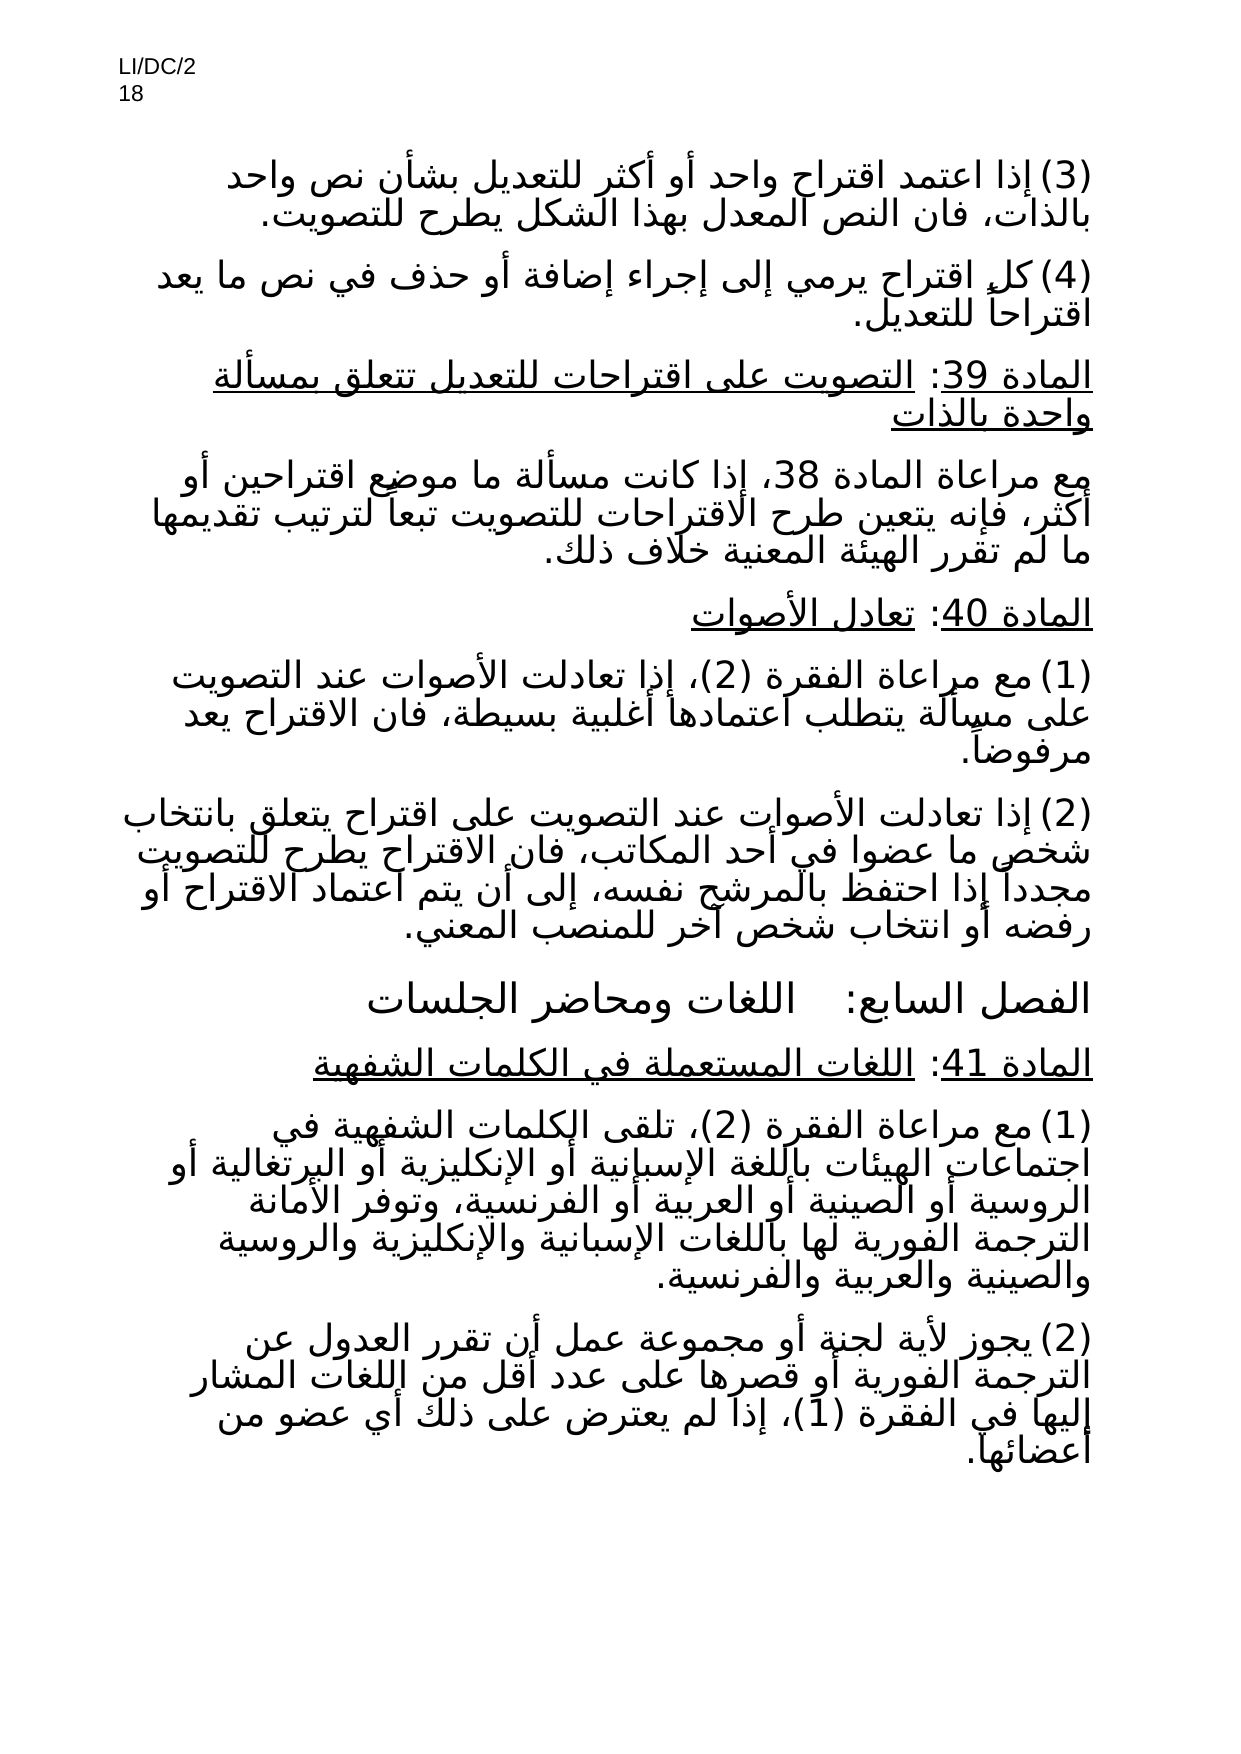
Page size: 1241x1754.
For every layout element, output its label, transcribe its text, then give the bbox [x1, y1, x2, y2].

text المادة 39: التصويت على اقتراحات للتعديل تتعلق بمسألة واحدة بالذات [118, 358, 1092, 433]
text (3) إذا اعتمد اقتراح واحد أو أكثر للتعديل بشأن نص واحد بالذات، فان النص المعدل بهذا الشكل يطرح للتصويت. [118, 158, 1092, 233]
text (4) كل اقتراح يرمي إلى إجراء إضافة أو حذف في نص ما يعد اقتراحاً للتعديل. [118, 258, 1092, 333]
text (2) يجوز لأية لجنة أو مجموعة عمل أن تقرر العدول عن الترجمة الفورية أو قصرها على عدد أقل من اللغات المشار إليها في الفقرة (1)، إذا لم يعترض على ذلك أي عضو من أعضائها. [118, 1321, 1092, 1471]
text (2) إذا تعادلت الأصوات عند التصويت على اقتراح يتعلق بانتخاب شخص ما عضوا في أحد المكاتب، فان الاقتراح يطرح للتصويت مجدداً إذا احتفظ بالمرشح نفسه، إلى أن يتم اعتماد الاقتراح أو رفضه أو انتخاب شخص آخر للمنصب المعني. [118, 796, 1092, 946]
text المادة 40: تعادل الأصوات [118, 596, 1092, 633]
text الفصل السابع: اللغات ومحاضر الجلسات [118, 983, 1092, 1021]
text المادة 41: اللغات المستعملة في الكلمات الشفهية [118, 1046, 1092, 1083]
text (1) مع مراعاة الفقرة (2)، إذا تعادلت الأصوات عند التصويت على مسألة يتطلب اعتمادها أغلبية بسيطة، فان الاقتراح يعد مرفوضاً. [118, 658, 1092, 771]
text (1) مع مراعاة الفقرة (2)، تلقى الكلمات الشفهية في اجتماعات الهيئات باللغة الإسبانية أو الإنكليزية أو البرتغالية أو الروسية أو الصينية أو العربية أو الفرنسية، وتوفر الأمانة الترجمة الفورية لها باللغات الإسبانية والإنكليزية والروسية والصينية والعربية والفرنسية. [118, 1108, 1092, 1296]
text مع مراعاة المادة 38، إذا كانت مسألة ما موضع اقتراحين أو أكثر، فإنه يتعين طرح الاقتراحات للتصويت تبعاً لترتيب تقديمها ما لم تقرر الهيئة المعنية خلاف ذلك. [118, 458, 1092, 571]
